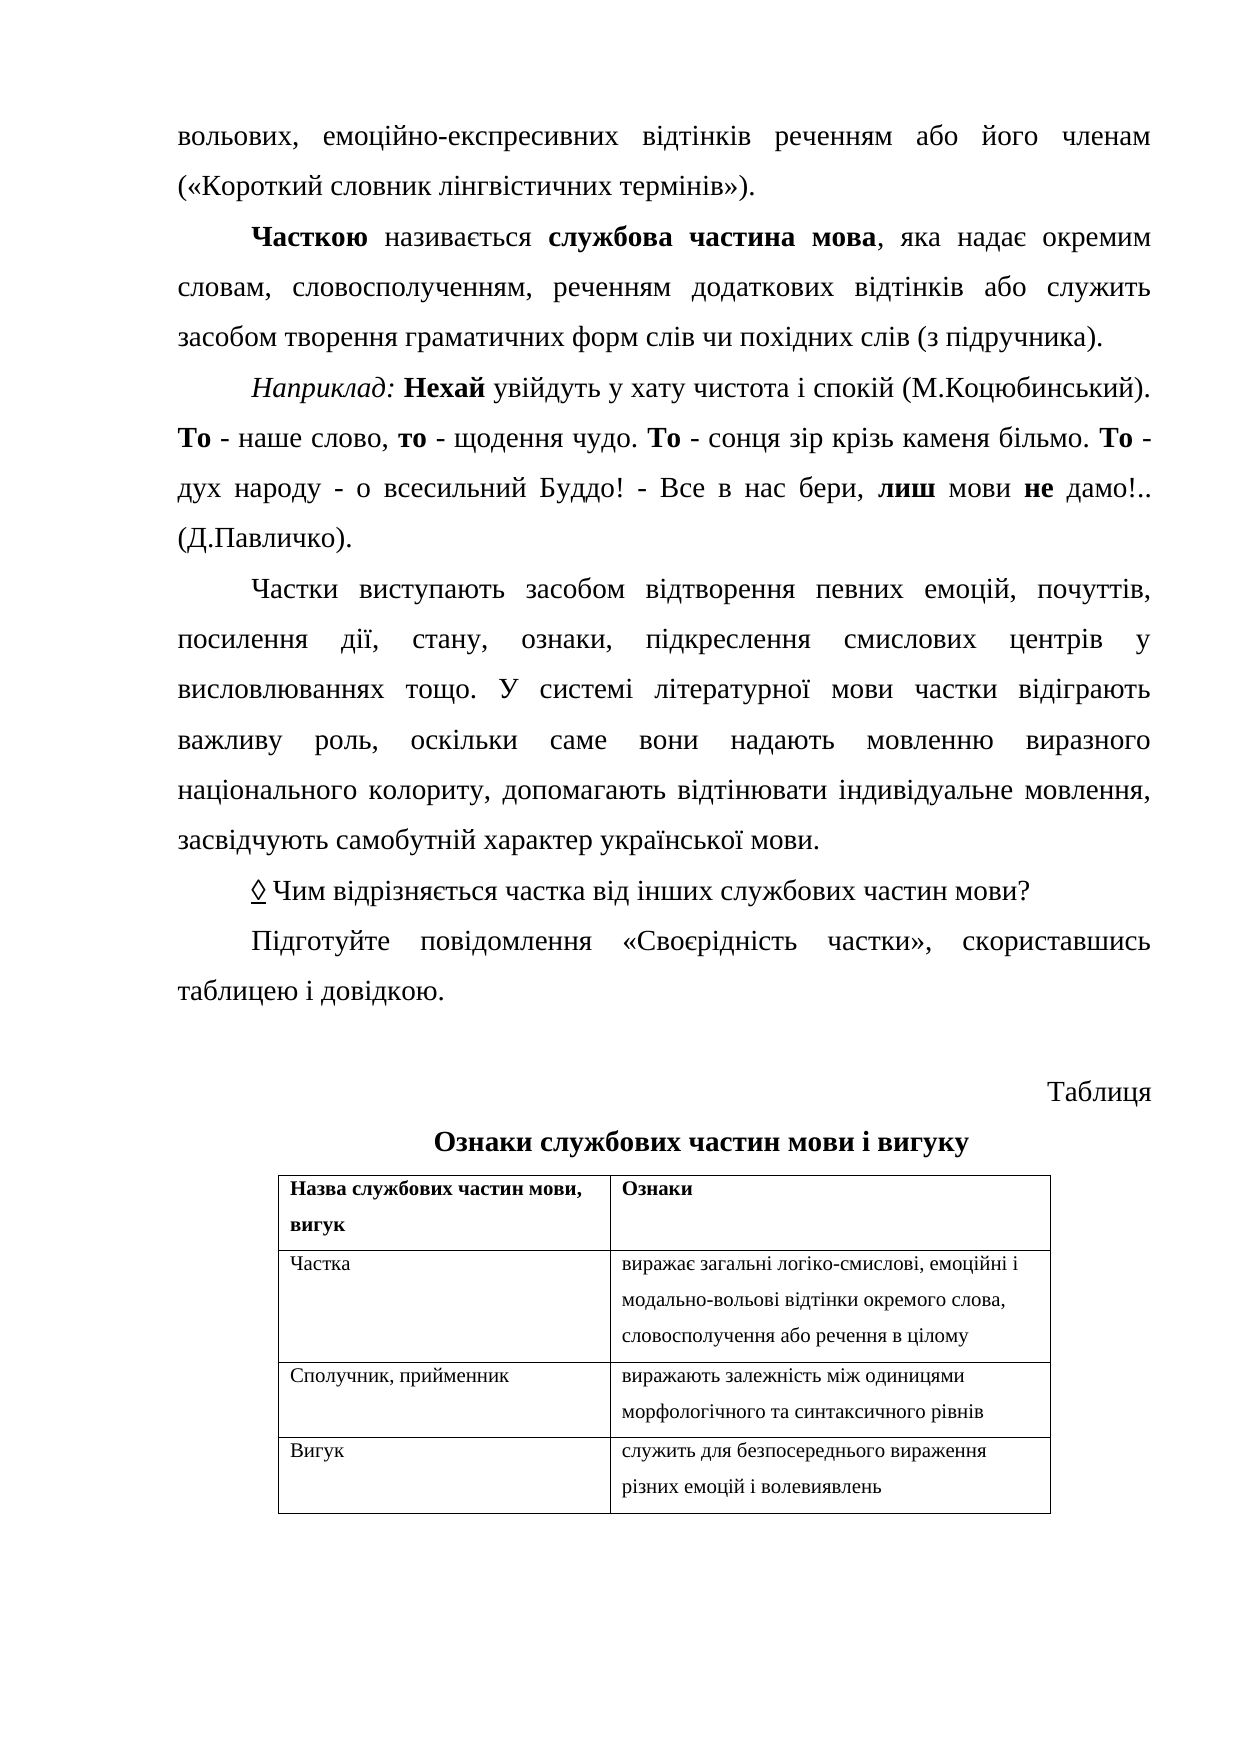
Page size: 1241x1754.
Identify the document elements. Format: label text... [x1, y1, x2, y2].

table_cell служить для безпосереднього вираження різних емоцій і волевиявлень [611, 1438, 1050, 1512]
table_cell виражають залежність між одиницями морфологічного та синтаксичного рівнів [611, 1363, 1050, 1437]
text ◊ Чим відрізняється частка від інших службових частин мови? [177, 873, 1152, 906]
text Наприклад: Нехай увійдуть у хату чистота і спокій (М.Коцюбинський). То - наше слово, то - щодення чудо. То - сонця зір крізь каменя більмо. То - дух народу - о всесильний Буддо! - Все в нас бери, лиш мови не дамо!.. (Д.Павличко). [177, 370, 1152, 554]
table_cell Вигук [279, 1438, 610, 1512]
text Таблиця [177, 1074, 1152, 1108]
text Підготуйте повідомлення «Своєрідність частки», скориставшись таблицею і довідкою. [177, 923, 1152, 1007]
table_cell Частка [279, 1251, 610, 1362]
text Часткою називається службова частина мова, яка надає окремим словам, словосполученням, реченням додаткових відтінків або служить засобом творення граматичних форм слів чи похідних слів (з підручника). [177, 219, 1152, 353]
text Частки виступають засобом відтворення певних емоцій, почуттів, посилення дії, стану, ознаки, підкреслення смислових центрів у висловлюваннях тощо. У системі літературної мови частки відіграють важливу роль, оскільки саме вони надають мовленню виразного національного колориту, допомагають відтінювати індивідуальне мовлення, засвідчують самобутній характер української мови. [177, 571, 1152, 856]
text Ознаки службових частин мови і вигуку [177, 1124, 1152, 1158]
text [177, 118, 1152, 202]
table_cell Сполучник, прийменник [279, 1363, 610, 1437]
table_header Назва службових частин мови, вигук [279, 1176, 610, 1250]
table_header Ознаки [611, 1176, 1050, 1250]
table_cell виражає загальні логіко-смислові, емоційні і модально-вольові відтінки окремого слова, словосполучення або речення в цілому [611, 1251, 1050, 1362]
